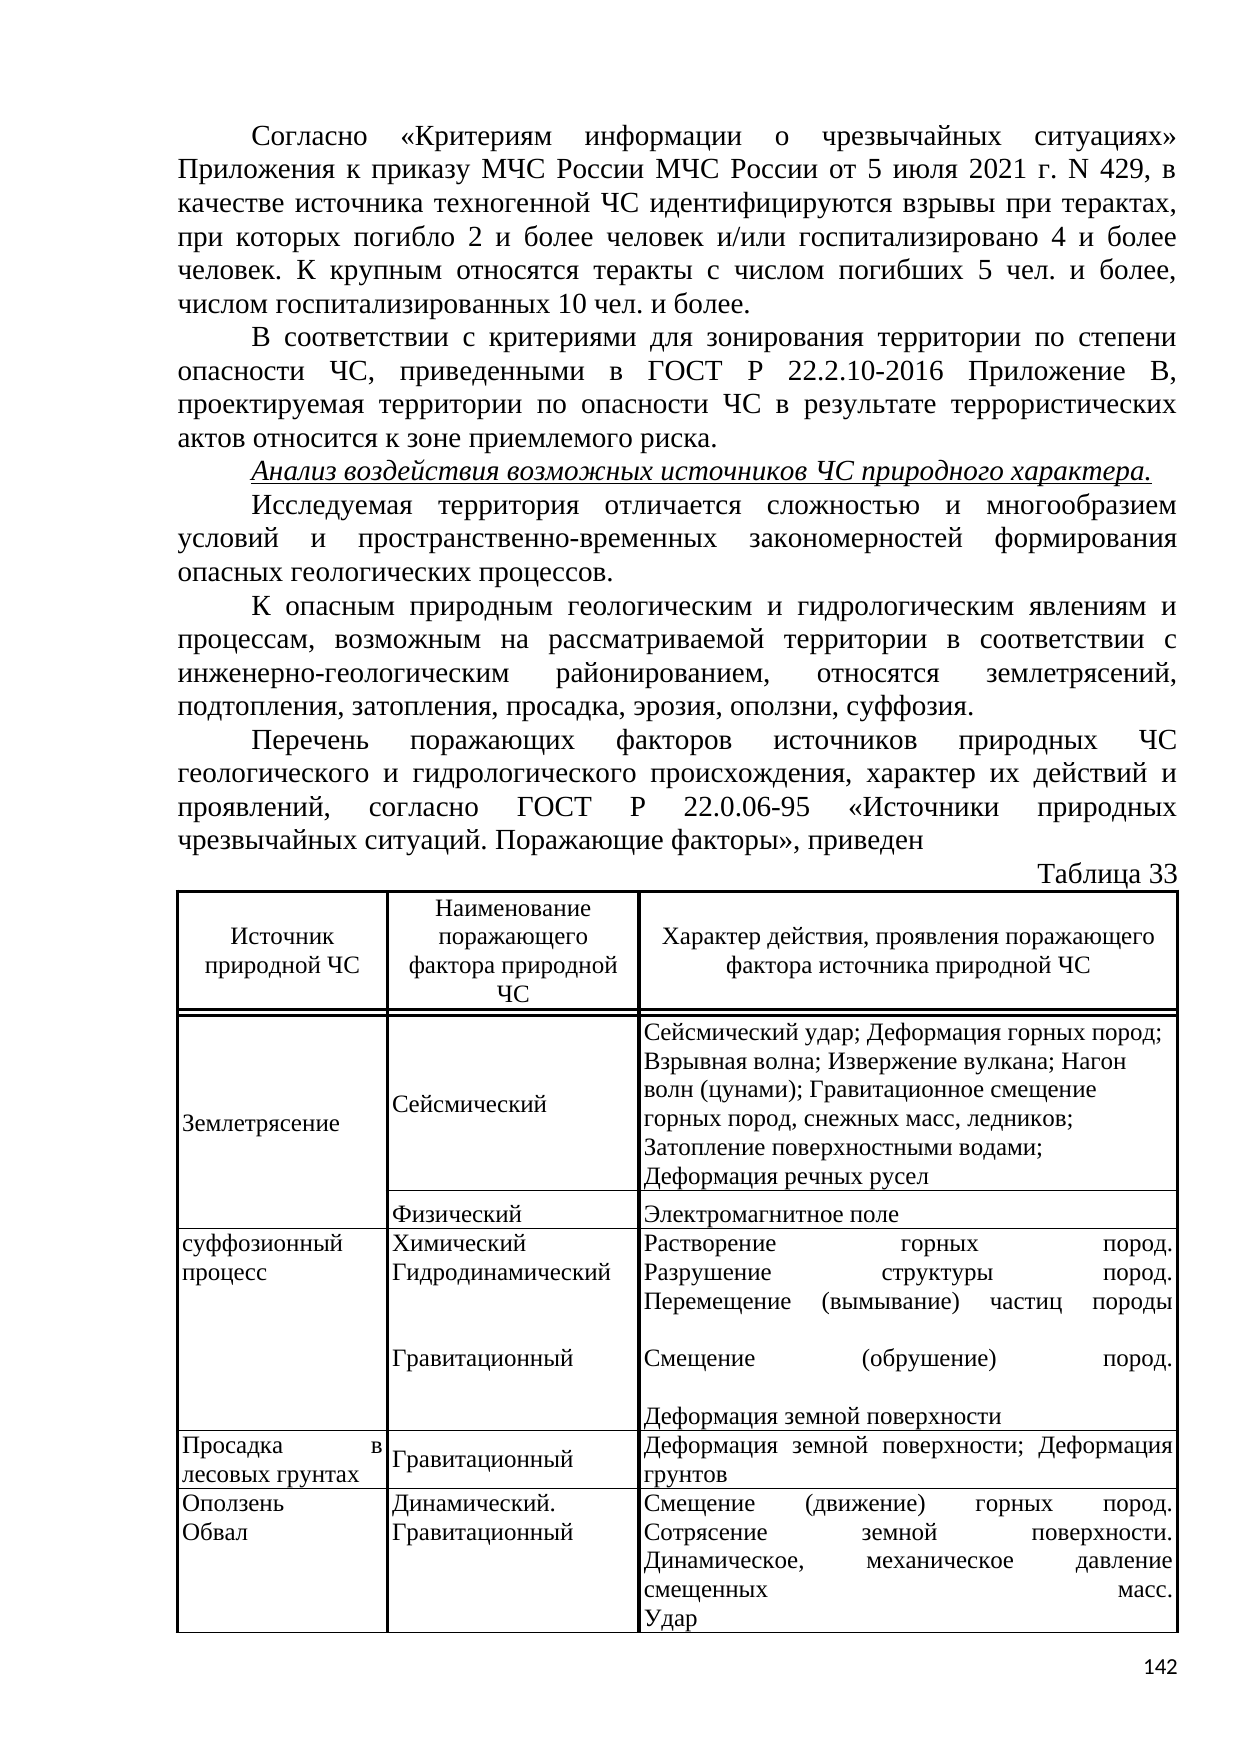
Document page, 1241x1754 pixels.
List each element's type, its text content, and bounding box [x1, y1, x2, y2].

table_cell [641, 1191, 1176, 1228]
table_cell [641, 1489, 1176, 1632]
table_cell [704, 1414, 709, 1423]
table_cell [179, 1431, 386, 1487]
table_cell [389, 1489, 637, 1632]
text Согласно «Критериям информации о чрезвычайных ситуациях» Приложения к приказу МЧС России МЧС России от 5 июля 2021 г. N 429, в качестве источника техногенной ЧС идентифицируются взрывы при терактах, при которых погибло 2 и более человек и/или госпитализировано 4 и более человек. К крупным относятся теракты с числом погибших 5 чел. и более, числом госпитализированных 10 чел. и более. [177, 118, 1178, 319]
text Исследуемая территория отличается сложностью и многообразием условий и пространственно-временных закономерностей формирования опасных геологических процессов. [177, 487, 1178, 588]
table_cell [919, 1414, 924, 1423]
text Таблица 33 [177, 856, 1178, 889]
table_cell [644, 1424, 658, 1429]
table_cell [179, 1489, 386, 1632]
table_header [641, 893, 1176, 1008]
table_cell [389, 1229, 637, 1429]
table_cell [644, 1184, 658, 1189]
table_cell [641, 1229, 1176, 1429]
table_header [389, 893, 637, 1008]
text В соответствии с критериями для зонирования территории по степени опасности ЧС, приведенными в ГОСТ Р 22.2.10-2016 Приложение В, проектируемая территории по опасности ЧС в результате террористических актов относится к зоне приемлемого риска. [177, 319, 1178, 453]
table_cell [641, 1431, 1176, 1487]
text К опасным природным геологическим и гидрологическим явлениям и процессам, возможным на рассматриваемой территории в соответствии с инженерно-геологическим районированием, относятся землетрясений, подтопления, затопления, просадка, эрозия, оползни, суффозия. [177, 588, 1178, 722]
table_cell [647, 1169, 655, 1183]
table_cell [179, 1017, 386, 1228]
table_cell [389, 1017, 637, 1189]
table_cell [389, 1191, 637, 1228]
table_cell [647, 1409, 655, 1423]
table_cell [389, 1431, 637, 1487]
text Перечень поражающих факторов источников природных ЧС геологического и гидрологического происхождения, характер их действий и проявлений, согласно ГОСТ Р 22.0.06-95 «Источники природных чрезвычайных ситуаций. Поражающие факторы», приведен [177, 722, 1178, 856]
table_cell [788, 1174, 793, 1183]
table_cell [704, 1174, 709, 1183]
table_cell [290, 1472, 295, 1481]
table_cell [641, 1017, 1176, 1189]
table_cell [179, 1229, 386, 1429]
text Анализ воздействия возможных источников ЧС природного характера. [177, 453, 1178, 487]
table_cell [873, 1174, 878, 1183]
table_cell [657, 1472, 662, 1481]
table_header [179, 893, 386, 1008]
